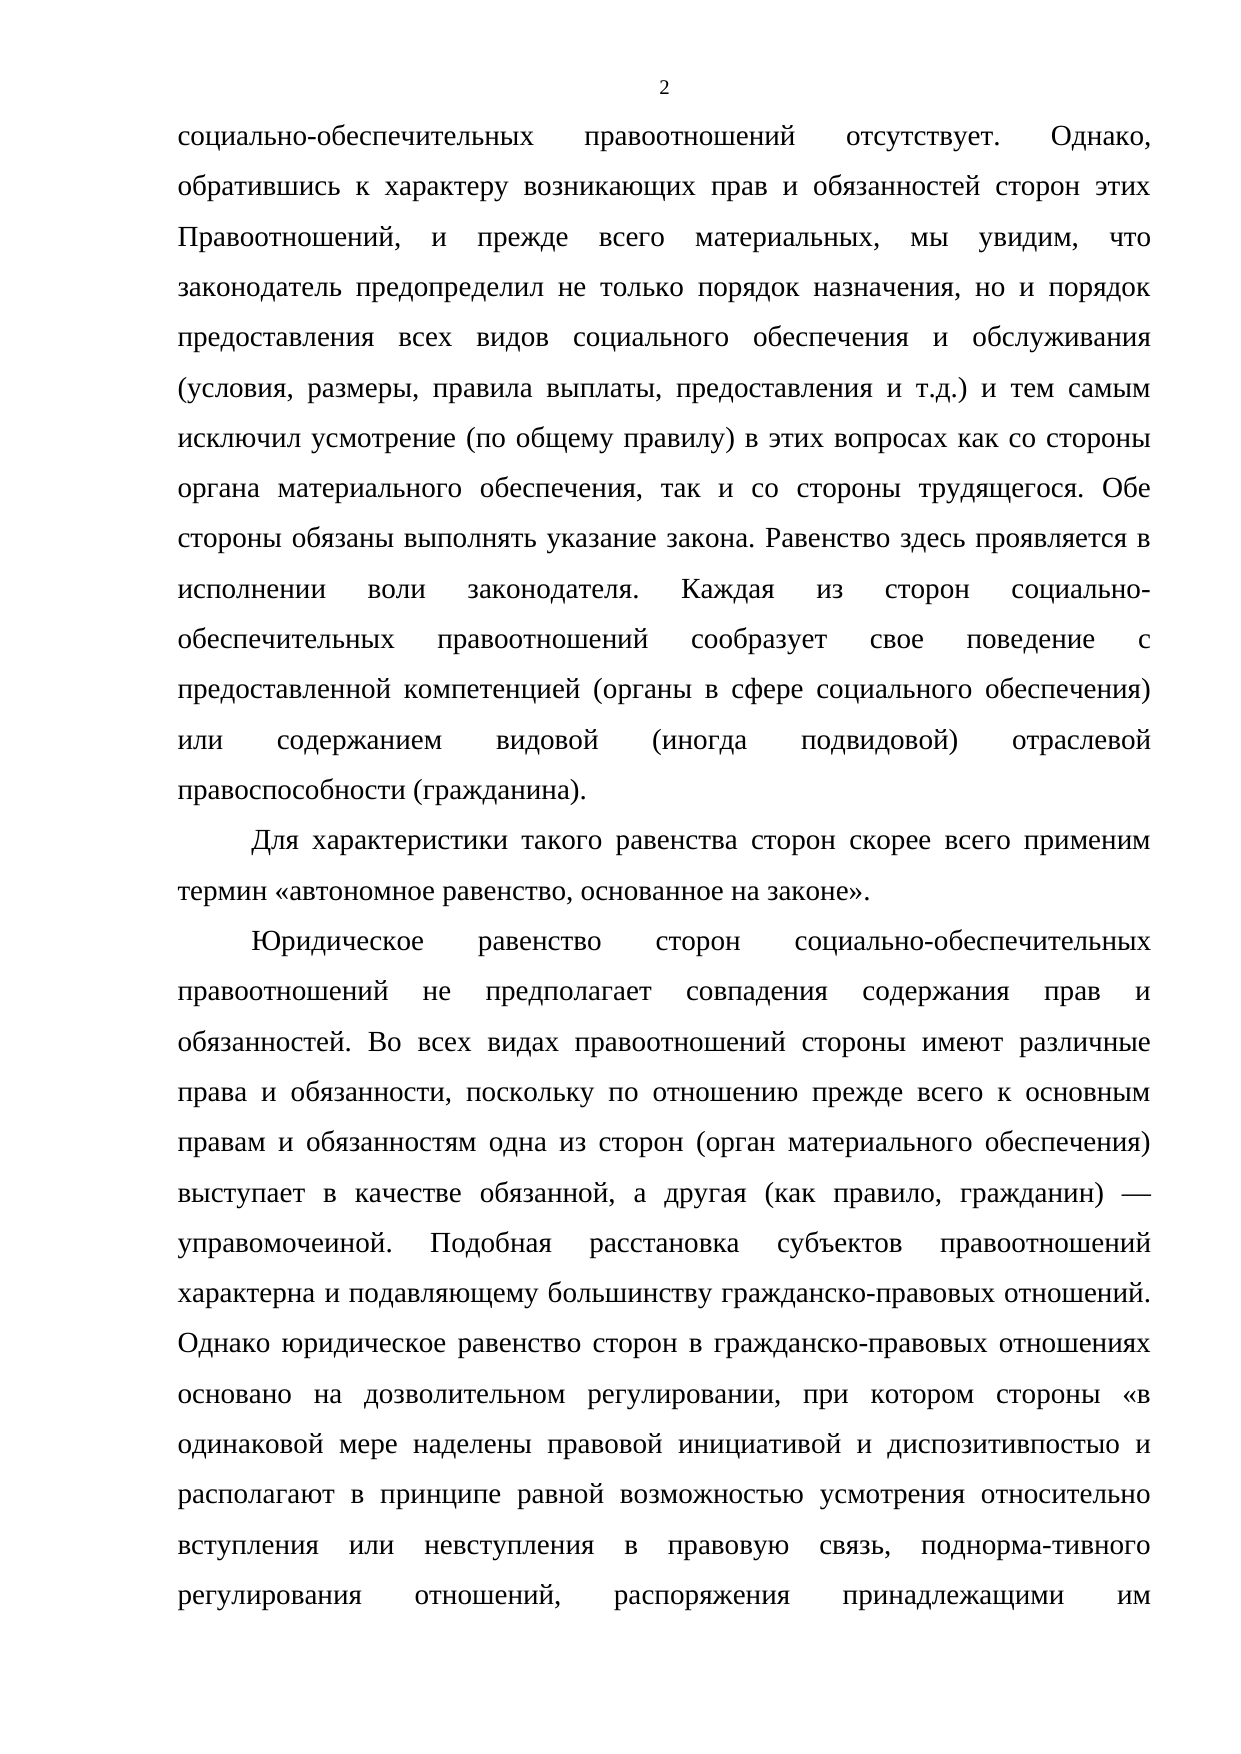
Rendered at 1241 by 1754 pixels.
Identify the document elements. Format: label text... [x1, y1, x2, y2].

text Для характеристики такого равенства сторон скорее всего применим термин «автономное равенство, основанное на законе». [177, 822, 1152, 906]
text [177, 923, 1152, 1611]
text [177, 118, 1152, 806]
